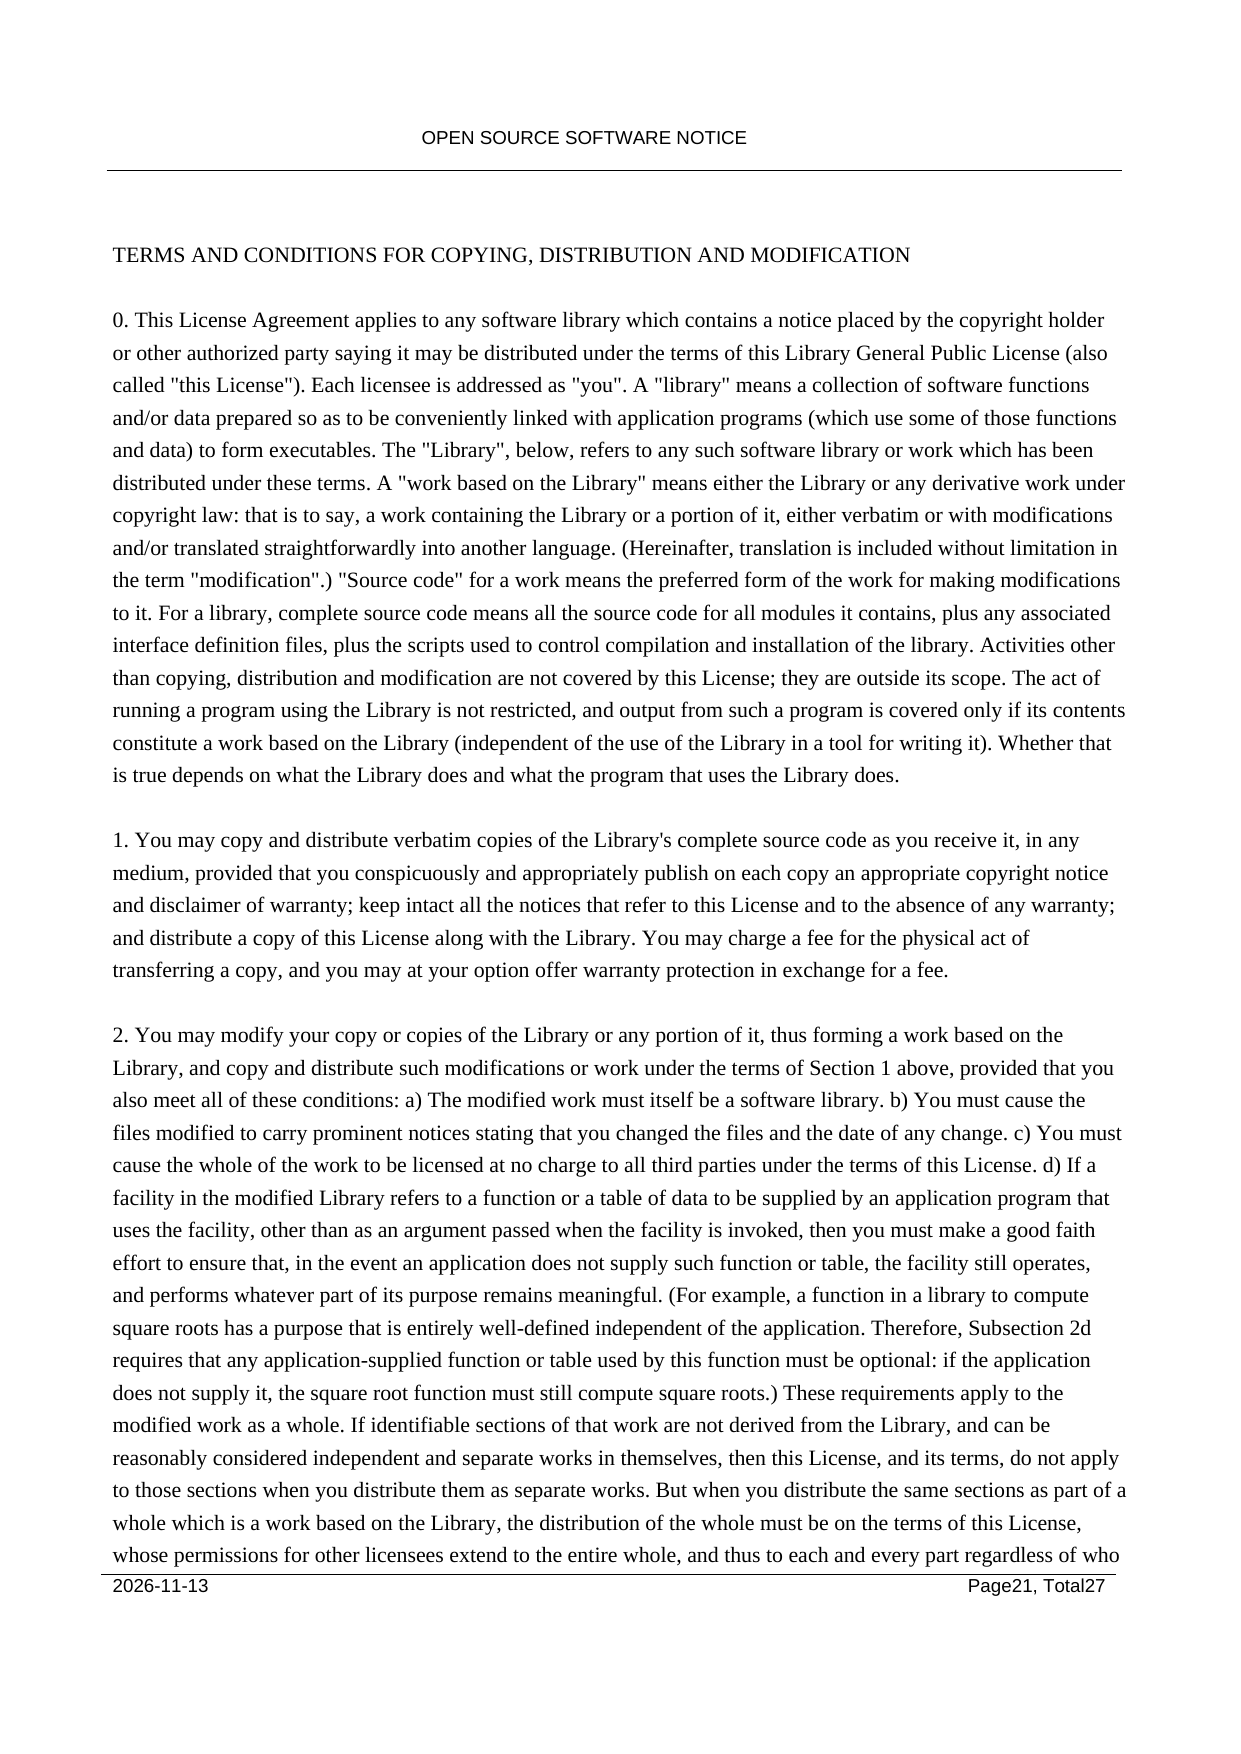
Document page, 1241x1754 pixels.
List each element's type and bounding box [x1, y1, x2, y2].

text [112, 206, 1128, 1571]
